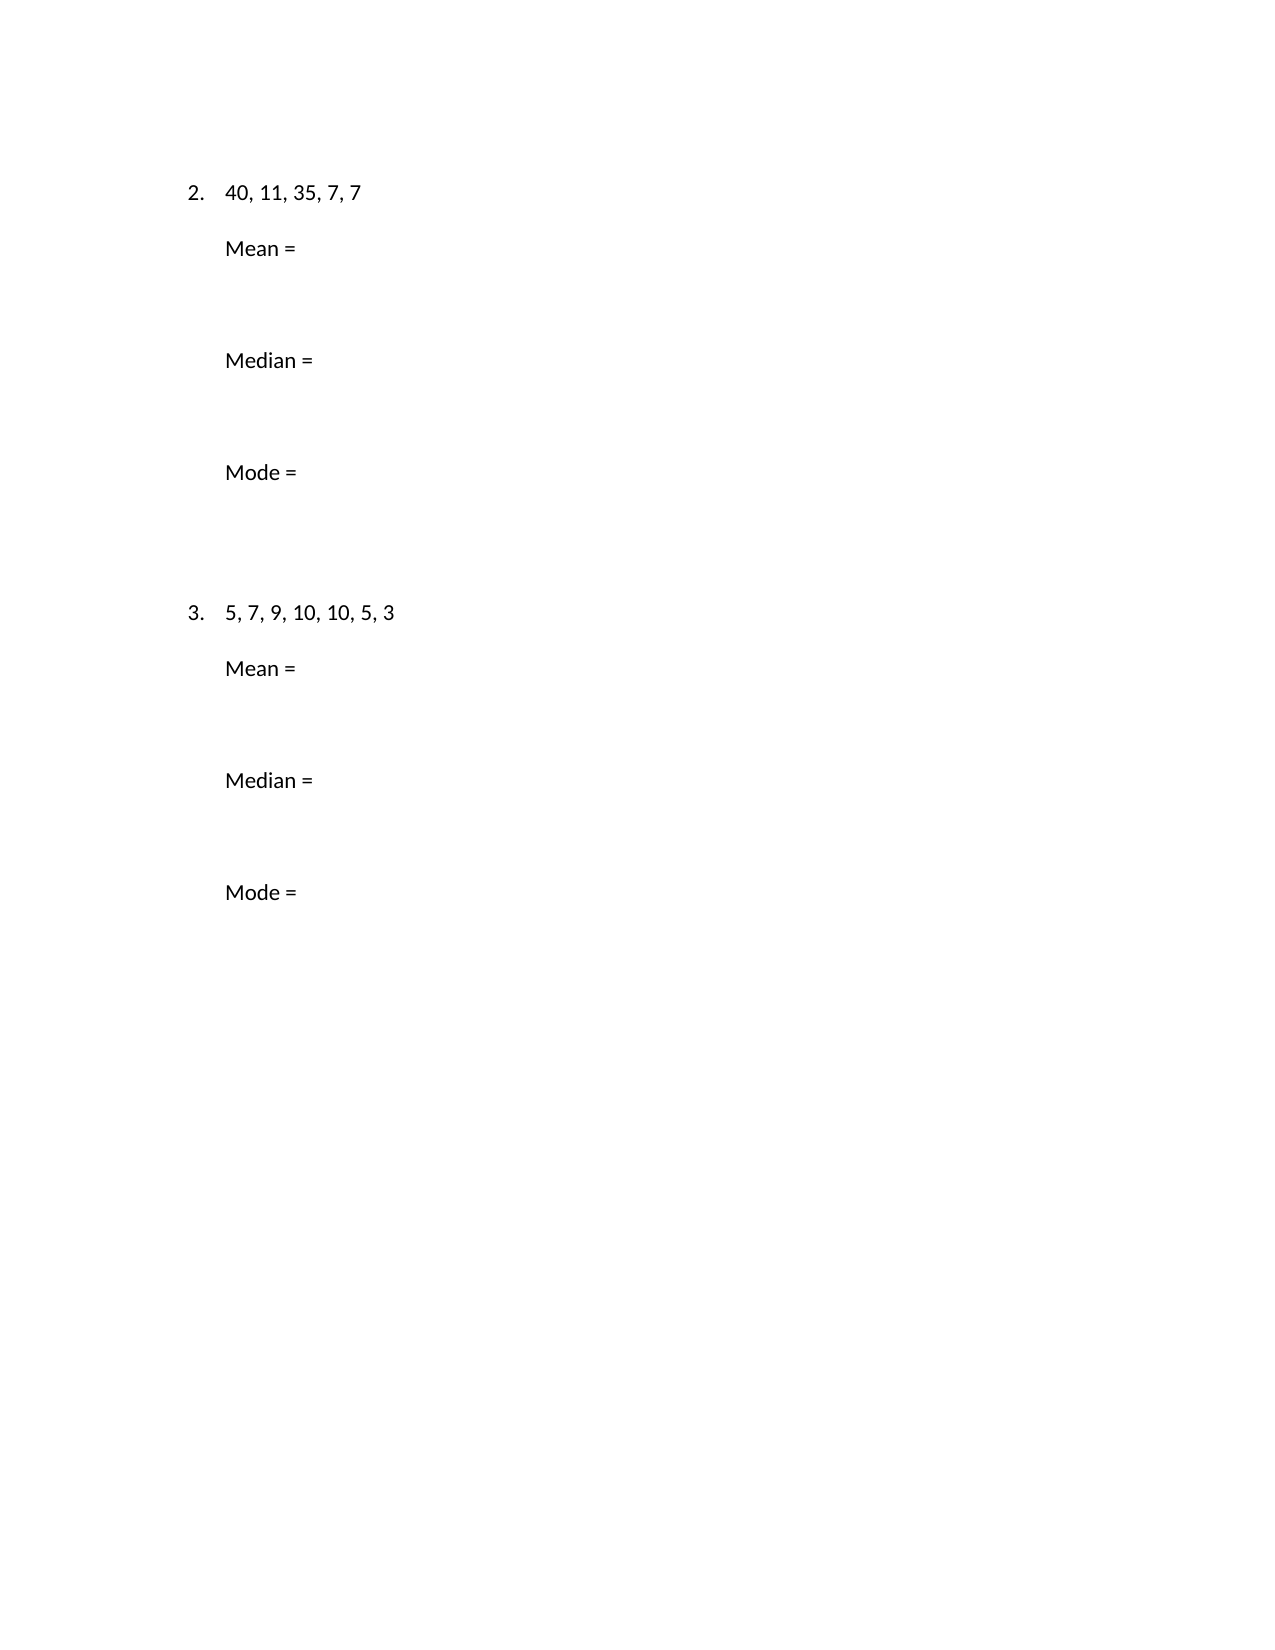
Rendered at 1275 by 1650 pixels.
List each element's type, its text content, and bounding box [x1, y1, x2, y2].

list Mean = [225, 234, 1125, 262]
list Mode = [225, 878, 1125, 907]
list Median = [225, 766, 1125, 794]
list 40, 11, 35, 7, 7 [187, 178, 1125, 206]
list 5, 7, 9, 10, 10, 5, 3 [187, 598, 1125, 626]
list Mean = [225, 654, 1125, 682]
list Median = [225, 346, 1125, 374]
list Mode = [225, 458, 1125, 486]
